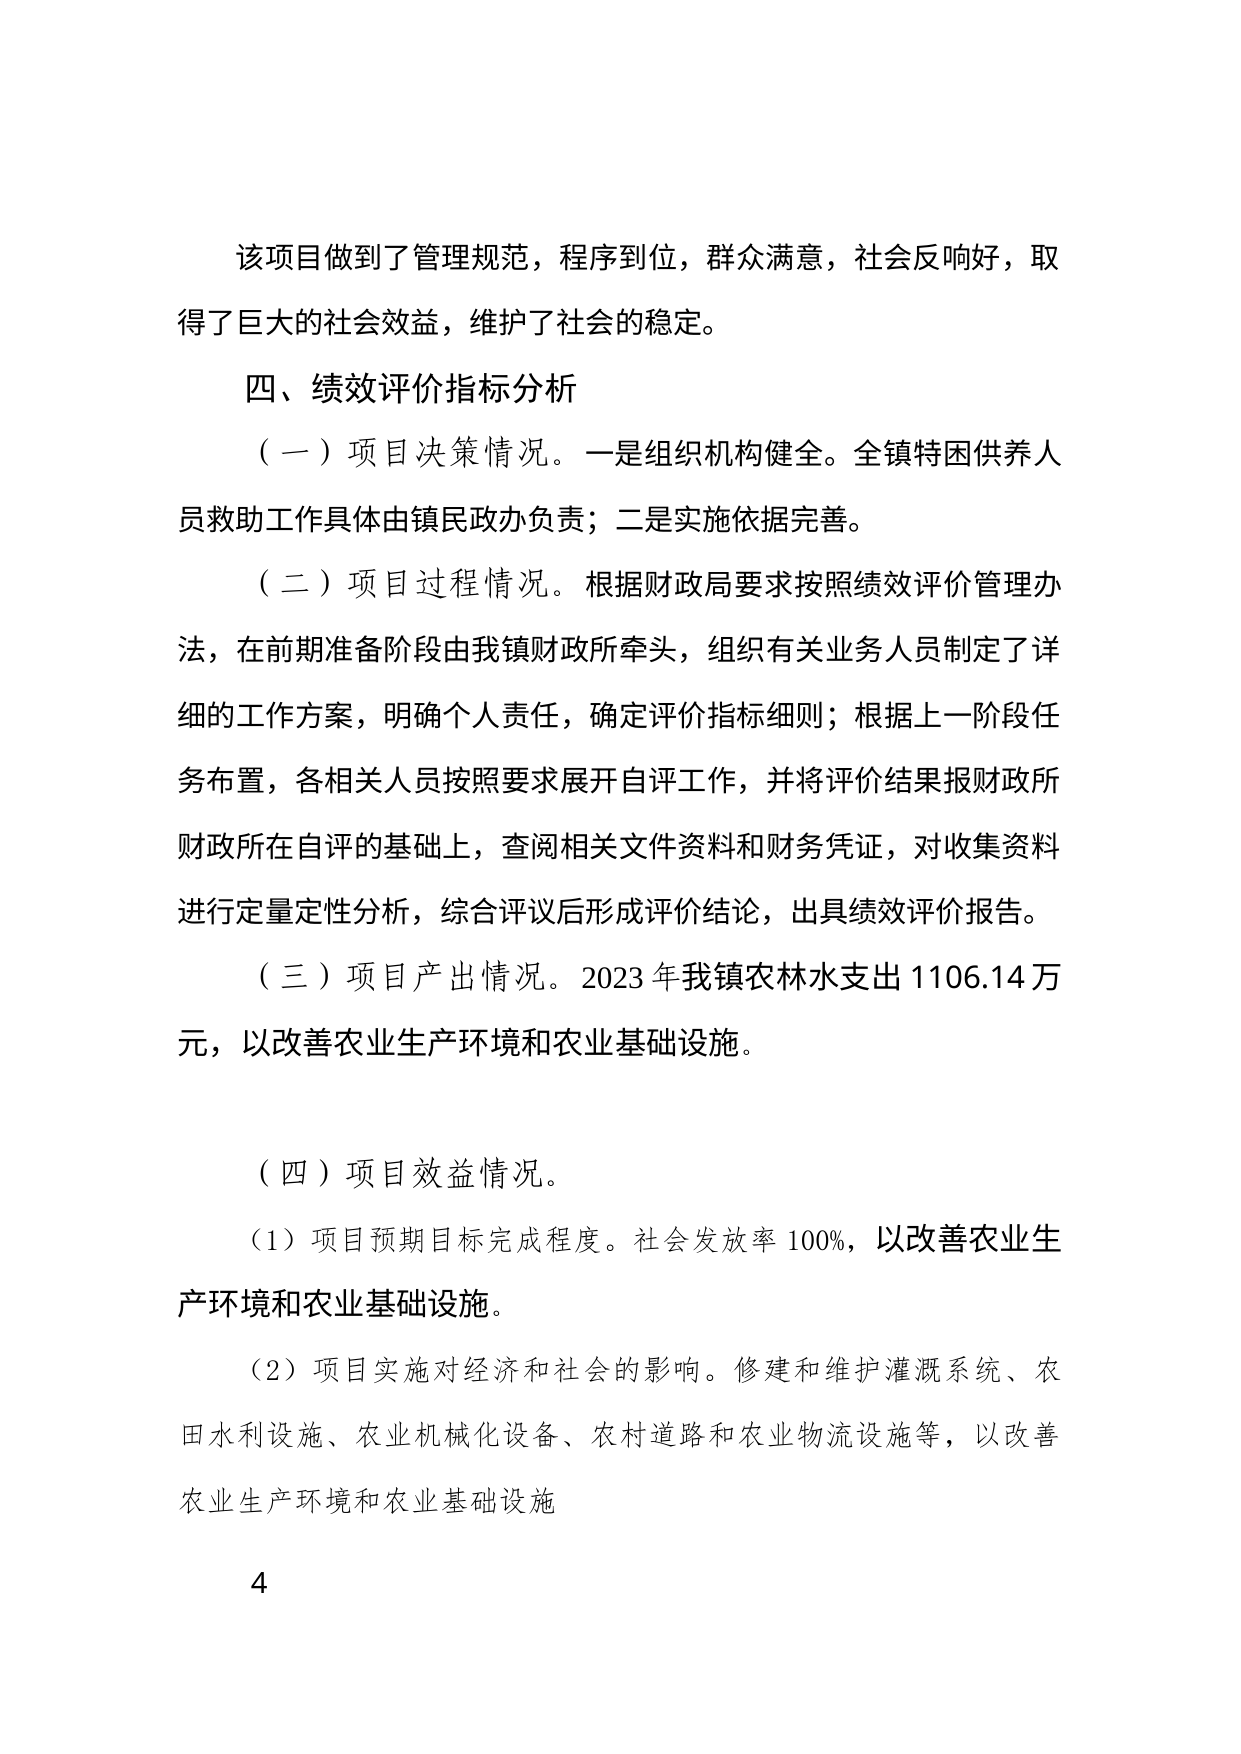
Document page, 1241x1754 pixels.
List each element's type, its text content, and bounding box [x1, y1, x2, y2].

text （三）项目产出情况。2023年我镇农林水支出1106.14万元，以改善农业生产环境和农业基础设施。 [177, 942, 1063, 1073]
text （1）项目预期目标完成程度。社会发放率100%，以改善农业生产环境和农业基础设施。 [177, 1204, 1063, 1335]
text 四、绩效评价指标分析 [177, 354, 1063, 419]
text （一）项目决策情况。一是组织机构健全。全镇特困供养人员救助工作具体由镇民政办负责；二是实施依据完善。 [177, 419, 1063, 550]
text （二）项目过程情况。根据财政局要求按照绩效评价管理办法，在前期准备阶段由我镇财政所牵头，组织有关业务人员制定了详细的工作方案，明确个人责任，确定评价指标细则；根据上一阶段任务布置，各相关人员按照要求展开自评工作，并将评价结果报财政所；财政所在自评的基础上，查阅相关文件资料和财务凭证，对收集资料进行定量定性分析，综合评议后形成评价结论，出具绩效评价报告。 [177, 550, 1063, 942]
text （四）项目效益情况。 [177, 1139, 1063, 1204]
text （2）项目实施对经济和社会的影响。修建和维护灌溉系统、农田水利设施、农业机械化设备、农村道路和农业物流设施等，以改善农业生产环境和农业基础设施 [177, 1335, 1063, 1531]
text 该项目做到了管理规范，程序到位，群众满意，社会反响好，取得了巨大的社会效益，维护了社会的稳定。 [177, 223, 1063, 354]
